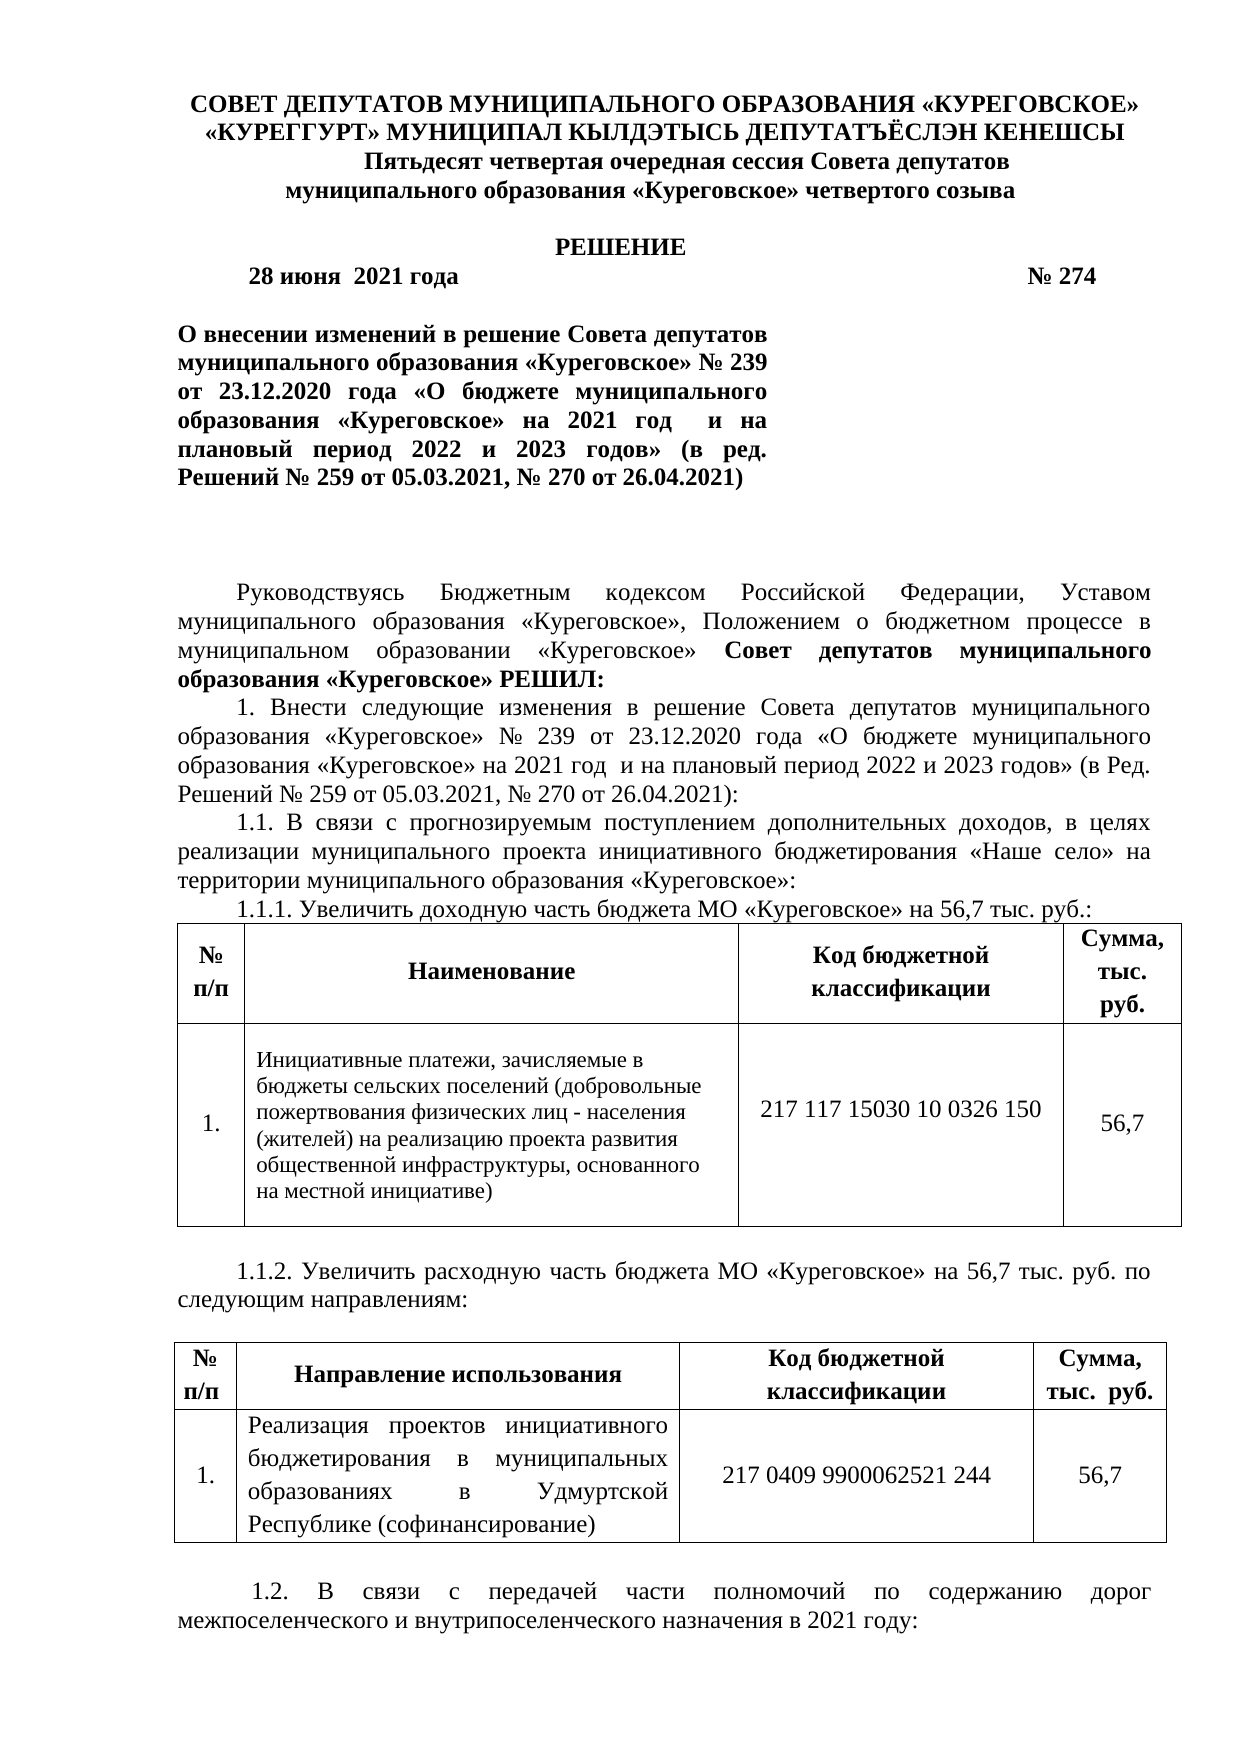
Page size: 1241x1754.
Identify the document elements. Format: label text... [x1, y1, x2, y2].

text СОВЕТ ДЕПУТАТОВ МУНИЦИПАЛЬНОГО ОБРАЗОВАНИЯ «КУРЕГОВСКОЕ» [177, 89, 1152, 117]
table_header Направление использования [237, 1343, 679, 1409]
table_cell 1. [175, 1410, 236, 1542]
text РЕШЕНИЕ [118, 232, 1123, 261]
table_cell 217 117 15030 10 0326 150 [739, 1024, 1063, 1226]
table_header № п/п [175, 1343, 236, 1409]
text Руководствуясь Бюджетным кодексом Российской Федерации, Уставом муниципального образования «Куреговское», Положением о бюджетном процессе в муниципальном образовании «Куреговское» Совет депутатов муниципального образования «Куреговское» РЕШИЛ: [177, 577, 1152, 692]
table_cell 56,7 [1064, 1024, 1181, 1226]
table_cell 1. [178, 1024, 244, 1226]
table_cell 217 0409 9900062521 244 [680, 1410, 1033, 1542]
table_header Код бюджетной классификации [739, 924, 1063, 1022]
table_cell 56,7 [1034, 1410, 1166, 1542]
text 1. Внести следующие изменения в решение Совета депутатов муниципального образования «Куреговское» № 239 от 23.12.2020 года «О бюджете муниципального образования «Куреговское» на 2021 год и на плановый период 2022 и 2023 годов» (в Ред. Решений № 259 от 05.03.2021, № 270 от 26.04.2021): [177, 692, 1152, 807]
text 1.1.2. Увеличить расходную часть бюджета МО «Куреговское» на 56,7 тыс. руб. по следующим направлениям: [177, 1256, 1152, 1313]
text муниципального образования «Куреговское» четвертого созыва [177, 175, 1123, 204]
table_header № п/п [178, 924, 244, 1022]
text «КУРЕГГУРТ» МУНИЦИПАЛ КЫЛДЭТЫСЬ ДЕПУТАТЪЁСЛЭН КЕНЕШСЫ [177, 117, 1152, 146]
table_cell Реализация проектов инициативного бюджетирования в муниципальных образованиях в Удмуртской Республике (софинансирование) [237, 1410, 679, 1542]
table_header Сумма, тыс. руб. [1064, 924, 1181, 1022]
text 28 июня 2021 года № 274 [222, 261, 1123, 290]
text О внесении изменений в решение Совета депутатов муниципального образования «Куреговское» № 239 от 23.12.2020 года «О бюджете муниципального образования «Куреговское» на 2021 год и на плановый период 2022 и 2023 годов» (в ред. Решений № 259 от 05.03.2021, № 270 от 26.04.2021) [177, 319, 768, 491]
text 1.1. В связи с прогнозируемым поступлением дополнительных доходов, в целях реализации муниципального проекта инициативного бюджетирования «Наше село» на территории муниципального образования «Куреговское»: [177, 807, 1152, 894]
text 1.2. В связи с передачей части полномочий по содержанию дорог межпоселенческого и внутрипоселенческого назначения в 2021 году: [177, 1576, 1152, 1634]
table_header Наименование [245, 924, 738, 1022]
table_header Код бюджетной классификации [680, 1343, 1033, 1409]
table_cell Инициативные платежи, зачисляемые в бюджеты сельских поселений (добровольные пожертвования физических лиц - населения (жителей) на реализацию проекта развития общественной инфраструктуры, основанного на местной инициативе) [245, 1024, 738, 1226]
text 1.1.1. Увеличить доходную часть бюджета МО «Куреговское» на 56,7 тыс. руб.: [177, 894, 1152, 922]
table_header Сумма, тыс. руб. [1034, 1343, 1166, 1409]
text Пятьдесят четвертая очередная сессия Совета депутатов [177, 146, 1123, 175]
